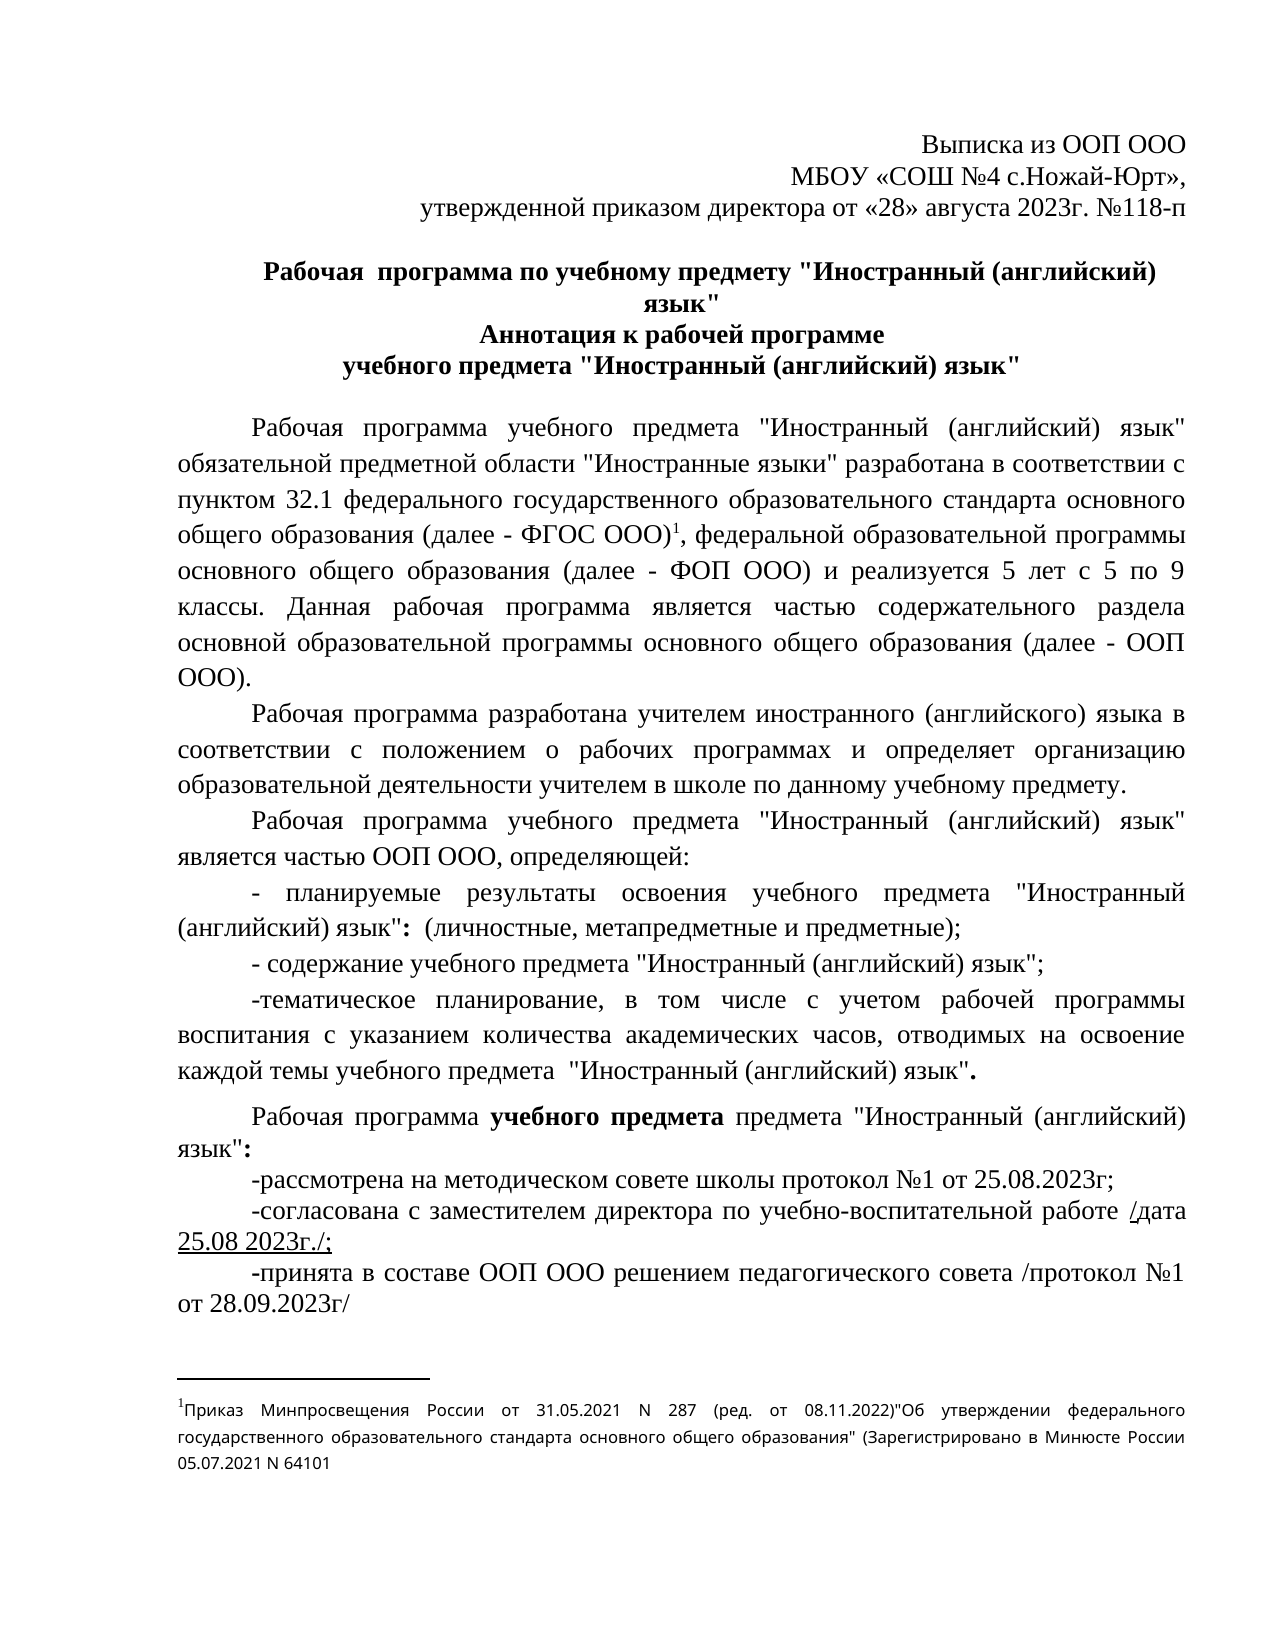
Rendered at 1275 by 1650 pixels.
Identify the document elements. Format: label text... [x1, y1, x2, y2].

text Рабочая программа учебного предмета "Иностранный (английский) язык" обязательной предметной области "Иностранные языки" разработана в соответствии с пунктом 32.1 федерального государственного образовательного стандарта основного общего образования (далее - ФГОС ООО), федеральной образовательной программы основного общего образования (далее - ФОП ООО) и реализуется 5 лет с 5 по 9 классы. Данная рабочая программа является частью содержательного раздела основной образовательной программы основного общего образования (далее - ООП ООО). [177, 411, 1186, 692]
text - содержание учебного предмета "Иностранный (английский) язык"; [177, 947, 1186, 978]
text МБОУ «СОШ №4 с.Ножай-Юрт», [177, 160, 1186, 191]
text - планируемые результаты освоения учебного предмета "Иностранный (английский) язык": (личностные, метапредметные и предметные); [177, 876, 1186, 943]
text Аннотация к рабочей программе [177, 318, 1186, 349]
text учебного предмета "Иностранный (английский) язык" [177, 349, 1186, 380]
text -тематическое планирование, в том числе с учетом рабочей программы воспитания с указанием количества академических часов, отводимых на освоение каждой темы учебного предмета "Иностранный (английский) язык". [177, 983, 1186, 1086]
text Рабочая программа по учебному предмету "Иностранный (английский) язык" [177, 256, 1186, 318]
text Выписка из ООП ООО [177, 128, 1186, 160]
text -принята в составе ООП ООО решением педагогического совета /протокол №1 от 28.09.2023г/ [177, 1256, 1186, 1318]
text -рассмотрена на методическом совете школы протокол №1 от 25.08.2023г; [177, 1163, 1186, 1194]
text Рабочая программа учебного предмета предмета "Иностранный (английский) язык": [177, 1101, 1186, 1163]
text утвержденной приказом директора от «28» августа 2023г. №118-п [177, 191, 1186, 222]
text Рабочая программа разработана учителем иностранного (английского) языка в соответствии с положением о рабочих программах и определяет организацию образовательной деятельности учителем в школе по данному учебному предмету. [177, 697, 1186, 800]
text Рабочая программа учебного предмета "Иностранный (английский) язык" является частью ООП ООО, определяющей: [177, 804, 1186, 871]
text -согласована с заместителем директора по учебно-воспитательной работе /дата 25.08 2023г./; [177, 1194, 1186, 1256]
